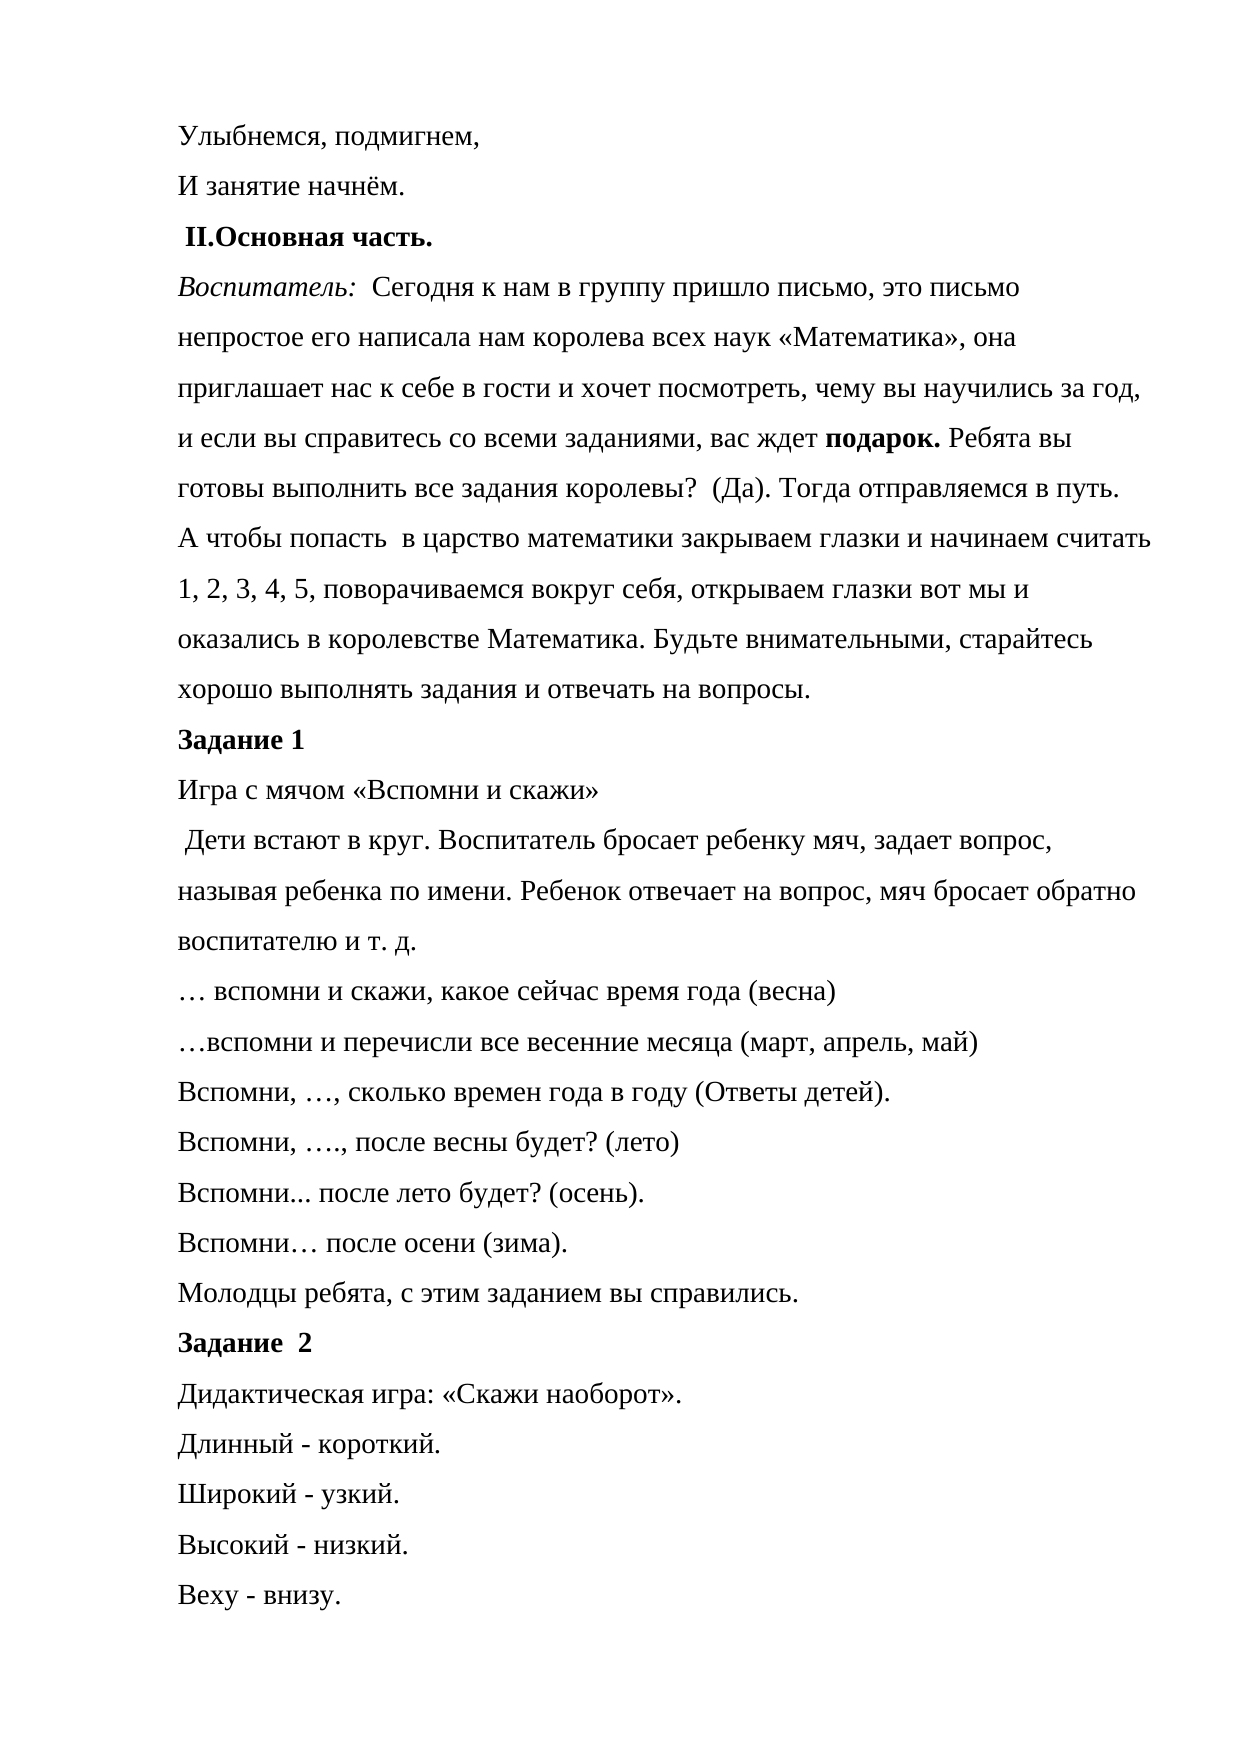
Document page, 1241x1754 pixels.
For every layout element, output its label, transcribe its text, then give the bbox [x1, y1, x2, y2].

text Высокий - низкий. [177, 1527, 1152, 1560]
text Вспомни, …, сколько времен года в году (Ответы детей). [177, 1074, 1152, 1108]
text Дидактическая игра: «Скажи наоборот». [177, 1376, 1152, 1409]
text Вспомни, …., после весны будет? (лето) [177, 1124, 1152, 1158]
text Веху - внизу. [177, 1577, 1152, 1611]
text И занятие начнём. [177, 168, 1152, 202]
text II.Основная часть. [177, 219, 1152, 252]
text Дети встают в круг. Воспитатель бросает ребенку мяч, задает вопрос, называя ребенка по имени. Ребенок отвечает на вопрос, мяч бросает обратно воспитателю и т. д. [177, 822, 1152, 957]
text Вспомни… после осени (зима). [177, 1225, 1152, 1258]
text Воспитатель: Сегодня к нам в группу пришло письмо, это письмо непростое его написала нам королева всех наук «Математика», она приглашает нас к себе в гости и хочет посмотреть, чему вы научились за год, и если вы справитесь со всеми заданиями, вас ждет подарок. Ребята вы готовы выполнить все задания королевы? (Да). Тогда отправляемся в путь. [177, 269, 1152, 504]
text …вспомни и перечисли все весенние месяца (март, апрель, май) [177, 1024, 1152, 1057]
text А чтобы попасть в царство математики закрываем глазки и начинаем считать 1, 2, 3, 4, 5, поворачиваемся вокруг себя, открываем глазки вот мы и оказались в королевстве Математика. Будьте внимательными, старайтесь хорошо выполнять задания и отвечать на вопросы. [177, 521, 1152, 705]
text … вспомни и скажи, какое сейчас время года (весна) [177, 973, 1152, 1007]
text Задание 2 [177, 1326, 1152, 1359]
text Задание 1 [177, 722, 1152, 755]
text Широкий - узкий. [177, 1477, 1152, 1510]
text Молодцы ребята, с этим заданием вы справились. [177, 1275, 1152, 1309]
text Улыбнемся, подмигнем, [177, 118, 1152, 152]
text Вспомни... после лето будет? (осень). [177, 1175, 1152, 1208]
text Игра с мячом «Вспомни и скажи» [177, 772, 1152, 806]
text Длинный - короткий. [177, 1426, 1152, 1460]
